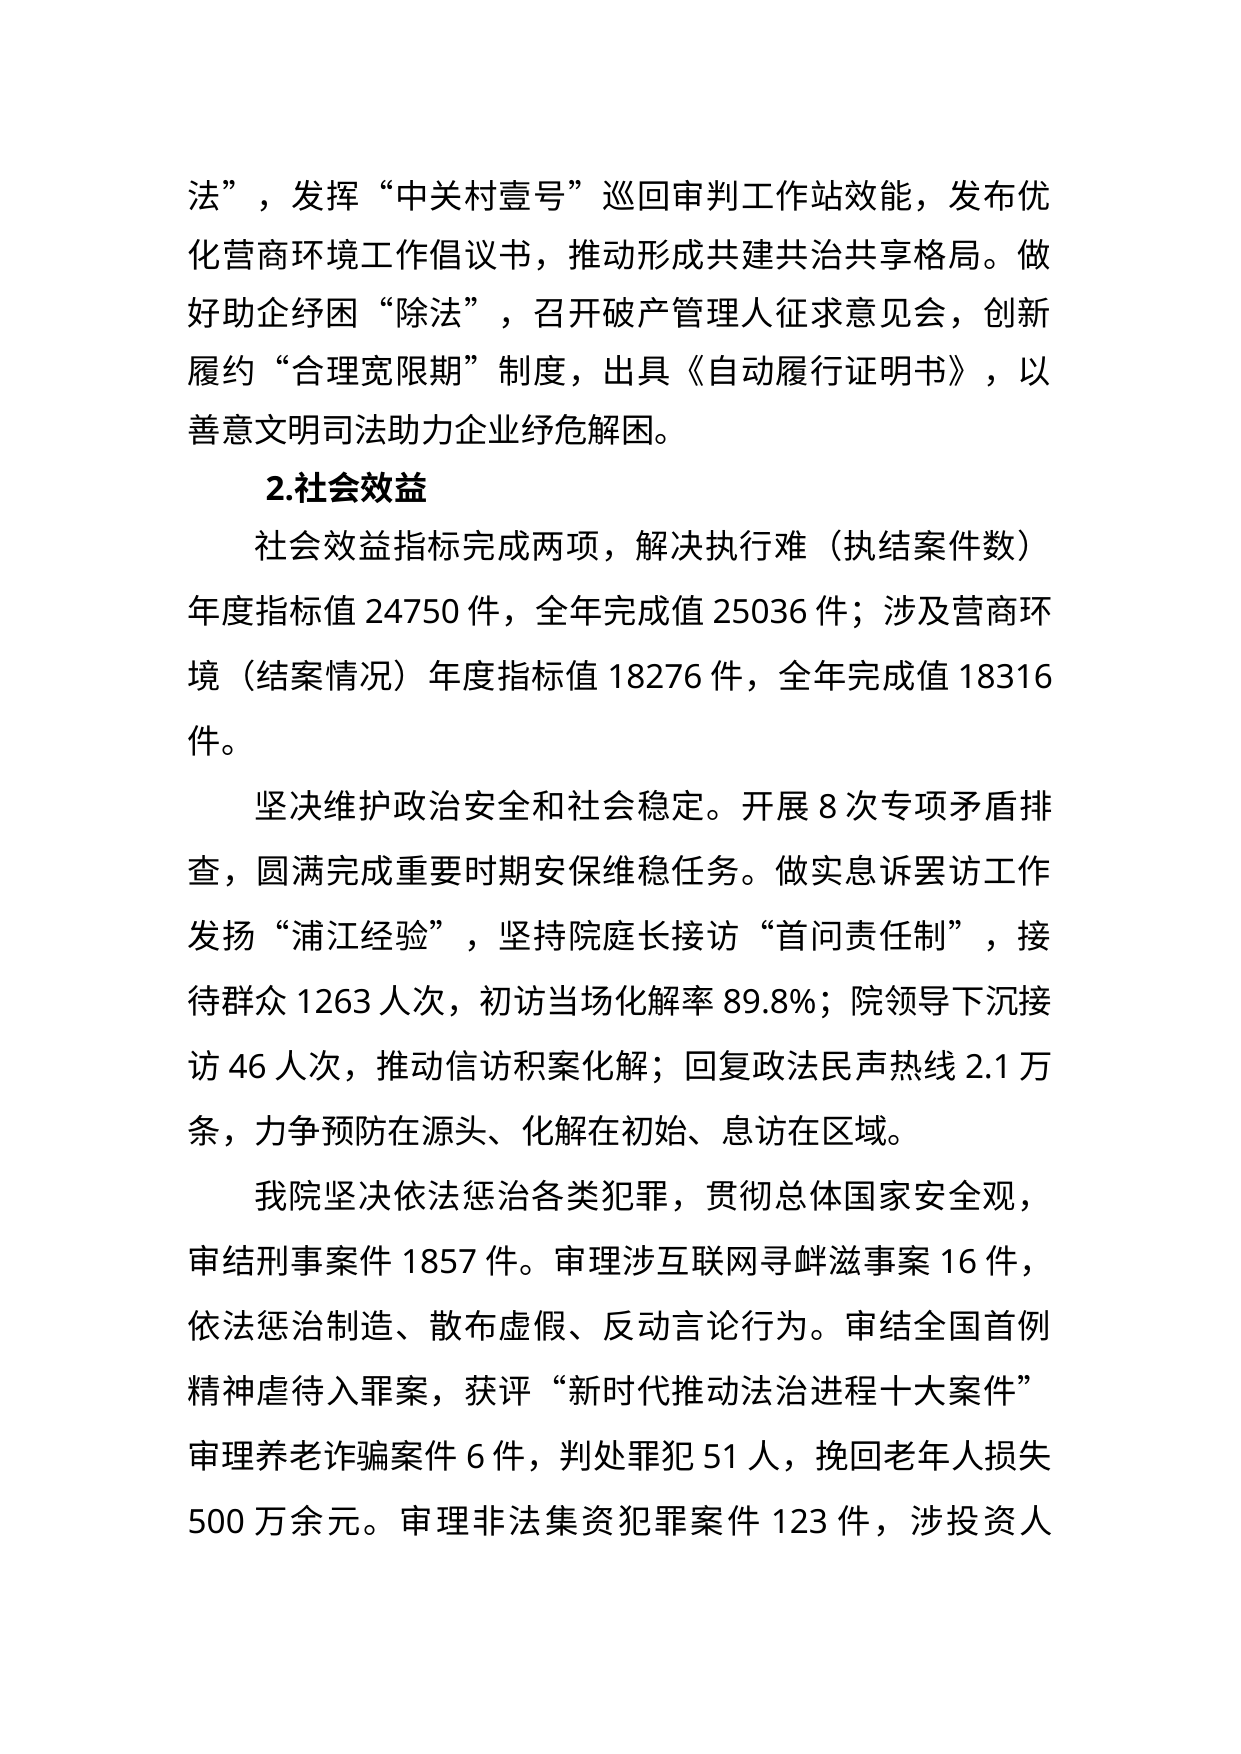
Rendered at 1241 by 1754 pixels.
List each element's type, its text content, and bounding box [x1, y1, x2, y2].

text 2.社会效益 [198, 454, 1053, 512]
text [187, 162, 1053, 454]
title 坚决维护政治安全和社会稳定。开展8次专项矛盾排查，圆满完成重要时期安保维稳任务。做实息诉罢访工作，发扬“浦江经验”，坚持院庭长接访“首问责任制”，接待群众1263人次，初访当场化解率89.8%；院领导下沉接访46人次，推动信访积案化解；回复政法民声热线2.1万条，力争预防在源头、化解在初始、息访在区域。 [187, 772, 1053, 1162]
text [187, 1162, 1053, 1552]
text 社会效益指标完成两项，解决执行难（执结案件数）年度指标值24750件，全年完成值25036件；涉及营商环境（结案情况）年度指标值18276件，全年完成值18316件。 [187, 512, 1053, 772]
